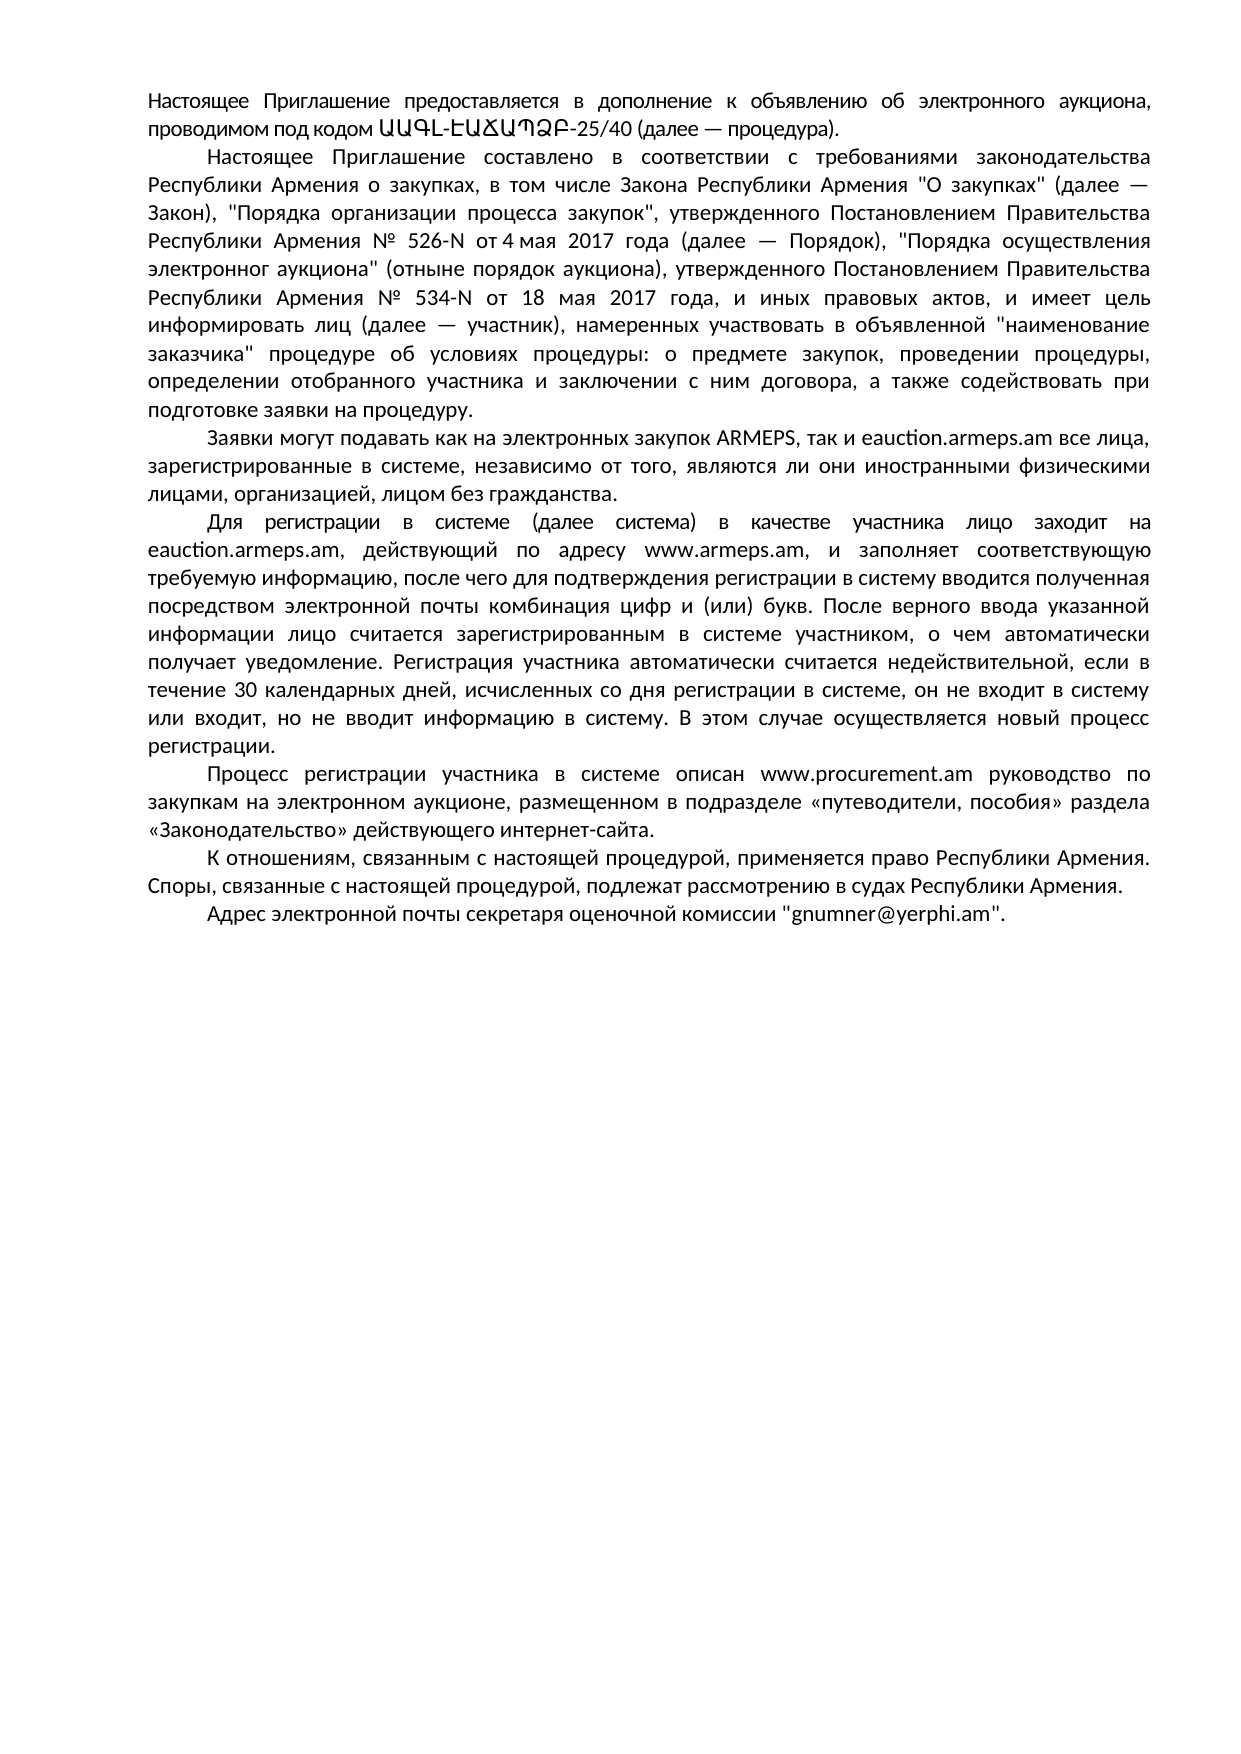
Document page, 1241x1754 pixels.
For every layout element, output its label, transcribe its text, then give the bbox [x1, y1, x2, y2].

text Для регистрации в системе (далее система) в качестве участника лицо заходит на eauction.armeps.am, действующий по адресу www.armeps.am, и заполняет соответствующую требуемую информацию, после чего для подтверждения регистрации в систему вводится полученная посредством электронной почты комбинация цифр и (или) букв. После верного ввода указанной информации лицо считается зарегистрированным в системе участником, о чем автоматически получает уведомление. Регистрация участника автоматически считается недействительной, если в течение 30 календарных дней, исчисленных со дня регистрации в системе, он не входит в систему или входит, но не вводит информацию в систему. В этом случае осуществляется новый процесс регистрации. [148, 507, 1152, 759]
text Настоящее Приглашение предоставляется в дополнение к объявлению об электронного аукциона, проводимом под кодом ԱԱԳԼ-ԷԱՃԱՊՁԲ-25/40 (далее — процедура). [148, 86, 1152, 142]
text Процесс регистрации участника в системе описан www.procurement.am руководство по закупкам на электронном аукционе, размещенном в подразделе «путеводители, пособия» раздела «Законодательство» действующего интернет-сайта. [148, 759, 1152, 843]
text Заявки могут подавать как на электронных закупок ARMEPS, так и eauction.armeps.am все лица, зарегистрированные в системе, независимо от того, являются ли они иностранными физическими лицами, организацией, лицом без гражданства. [148, 423, 1152, 507]
text Настоящее Приглашение составлено в соответствии с требованиями законодательства Республики Армения о закупках, в том числе Закона Республики Армения "О закупках" (далее — Закон), "Порядка организации процесса закупок", утвержденного Постановлением Правительства Республики Армения № 526-N от 4 мая 2017 года (далее — Порядок), "Порядка осуществления электронног аукциона" (отныне порядок аукциона), утвержденного Постановлением Правительства Республики Армения № 534-N от 18 мая 2017 года, и иных правовых актов, и имеет цель информировать лиц (далее — участник), намеренных участвовать в объявленной "наименование заказчика" процедуре об условиях процедуры: о предмете закупок, проведении процедуры, определении отобранного участника и заключении с ним договора, а также содействовать при подготовке заявки на процедуру. [148, 142, 1152, 423]
text К отношениям, связанным с настоящей процедурой, применяется право Республики Армения. Споры, связанные с настоящей процедурой, подлежат рассмотрению в судах Республики Армения. [148, 843, 1152, 899]
text Адрес электронной почты секретаря оценочной комиссии "gnumner@yerphi.am". [148, 899, 1152, 927]
